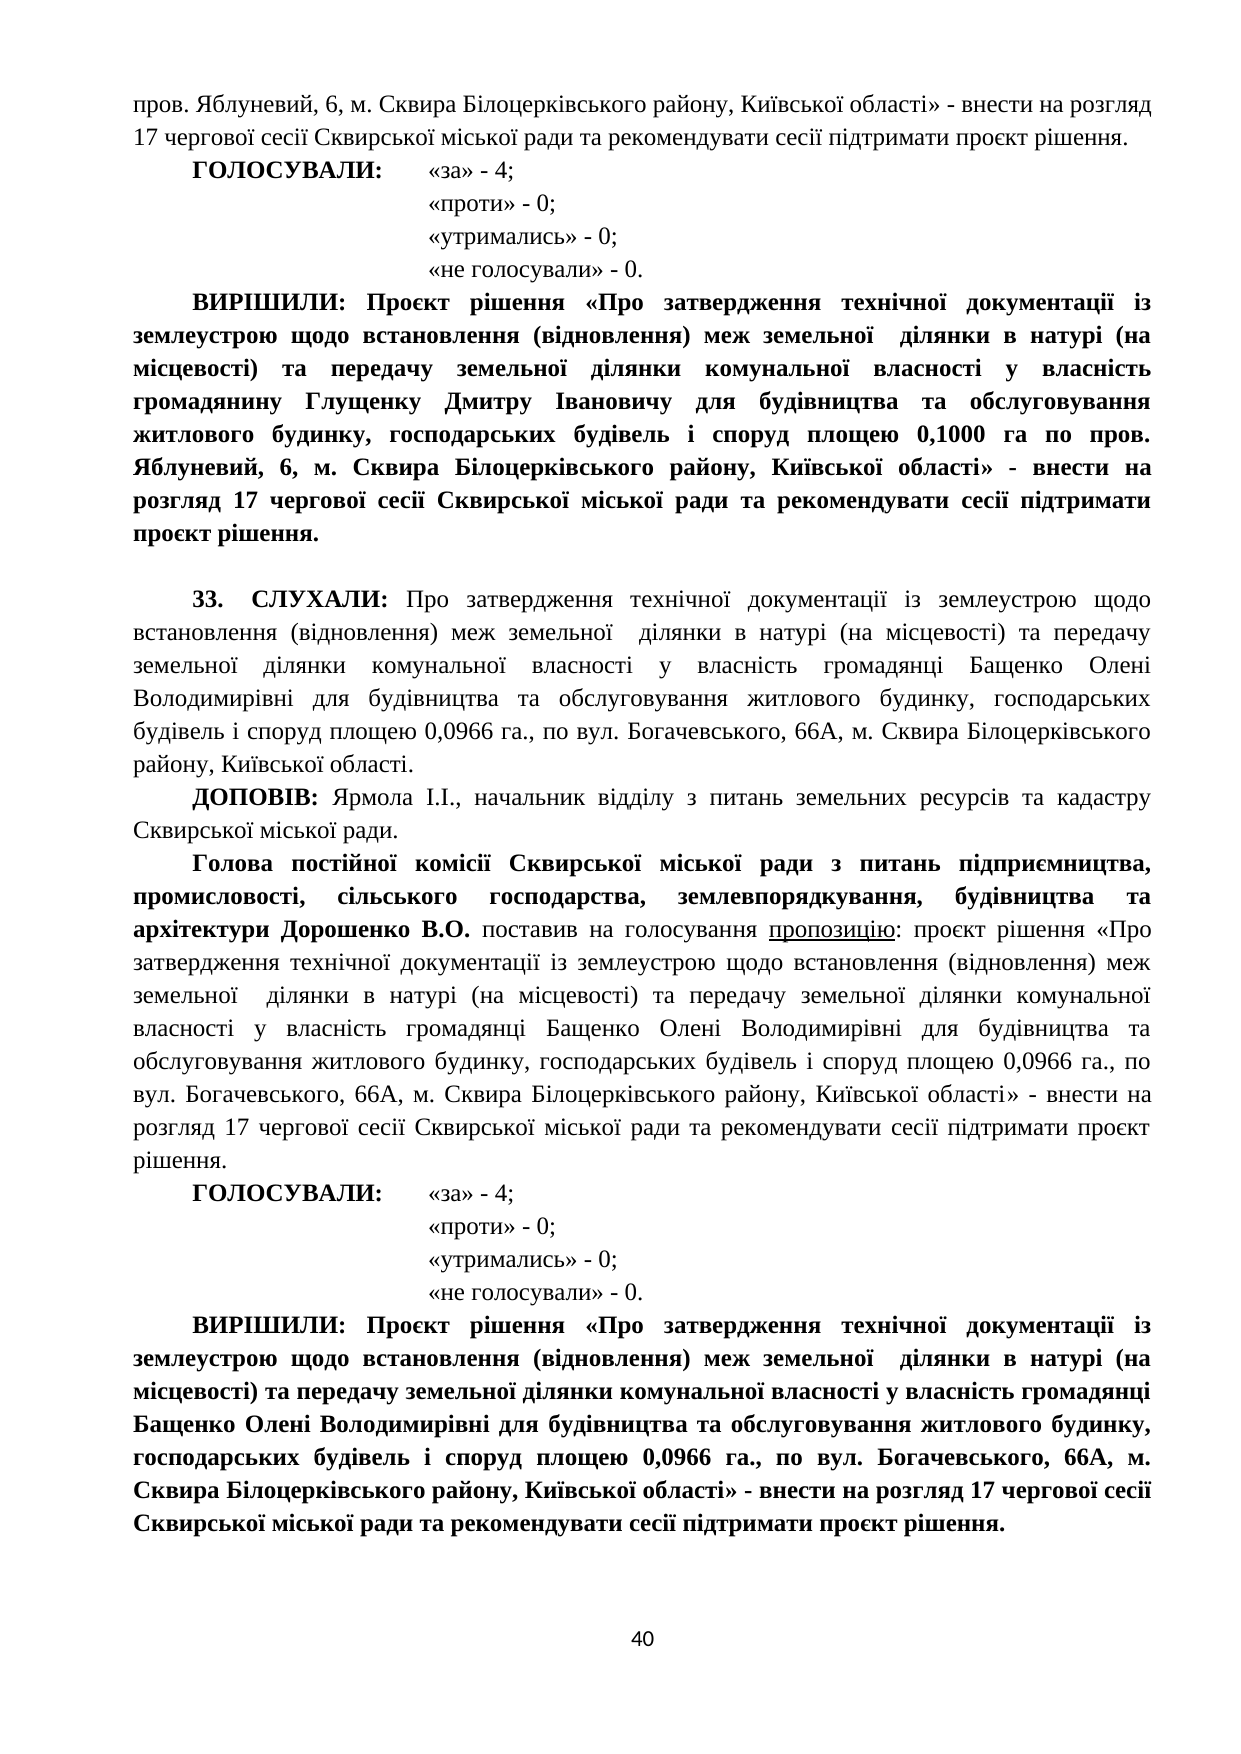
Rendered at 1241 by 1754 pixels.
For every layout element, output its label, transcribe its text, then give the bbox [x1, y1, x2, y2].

text «утримались» - 0; [133, 221, 1152, 249]
text «проти» - 0; [133, 1211, 1152, 1240]
list ВИРІШИЛИ: Проєкт рішення «Про затвердження технічної документації із землеустрою щодо встановлення (відновлення) меж земельної ділянки в натурі (на місцевості) та передачу земельної ділянки комунальної власності у власність громадянці Бащенко Олені Володимирівні для будівництва та обслуговування житлового будинку, господарських будівель і споруд площею 0,0966 га., по вул. Богачевського, 66А, м. Сквира Білоцерківського району, Київської області» - внести на розгляд 17 чергової сесії Сквирської міської ради та рекомендувати сесії підтримати проєкт рішення. [133, 1310, 1152, 1537]
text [133, 89, 1152, 150]
list СЛУХАЛИ: Про затвердження технічної документації із землеустрою щодо встановлення (відновлення) меж земельної ділянки в натурі (на місцевості) та передачу земельної ділянки комунальної власності у власність громадянці Бащенко Олені Володимирівні для будівництва та обслуговування житлового будинку, господарських будівель і споруд площею 0,0966 га., по вул. Богачевського, 66А, м. Сквира Білоцерківського району, Київської області. [133, 584, 1152, 778]
list ВИРІШИЛИ: Проєкт рішення «Про затвердження технічної документації із землеустрою щодо встановлення (відновлення) меж земельної ділянки в натурі (на місцевості) та передачу земельної ділянки комунальної власності у власність громадянину Глущенку Дмитру Івановичу для будівництва та обслуговування житлового будинку, господарських будівель і споруд площею 0,1000 га по пров. Яблуневий, 6, м. Сквира Білоцерківського району, Київської області» - внести на розгляд 17 чергової сесії Сквирської міської ради та рекомендувати сесії підтримати проєкт рішення. [133, 287, 1152, 547]
list ГОЛОСУВАЛИ: «за» - 4; [133, 1178, 1152, 1207]
text «не голосували» - 0. [133, 254, 1152, 282]
text «проти» - 0; [133, 188, 1152, 216]
text «утримались» - 0; [133, 1244, 1152, 1273]
text Голова постійної комісії Сквирської міської ради з питань підприємництва, промисловості, сільського господарства, землевпорядкування, будівництва та архітектури Дорошенко В.О. поставив на голосування пропозицію: проєкт рішення «Про затвердження технічної документації із землеустрою щодо встановлення (відновлення) меж земельної ділянки в натурі (на місцевості) та передачу земельної ділянки комунальної власності у власність громадянці Бащенко Олені Володимирівні для будівництва та обслуговування житлового будинку, господарських будівель і споруд площею 0,0966 га., по вул. Богачевського, 66А, м. Сквира Білоцерківського району, Київської області» - внести на розгляд 17 чергової сесії Сквирської міської ради та рекомендувати сесії підтримати проєкт рішення. [133, 848, 1152, 1174]
list ГОЛОСУВАЛИ: «за» - 4; [133, 155, 1152, 183]
list ДОПОВІВ: Ярмола І.І., начальник відділу з питань земельних ресурсів та кадастру Сквирської міської ради. [133, 782, 1152, 844]
text «не голосували» - 0. [133, 1277, 1152, 1306]
